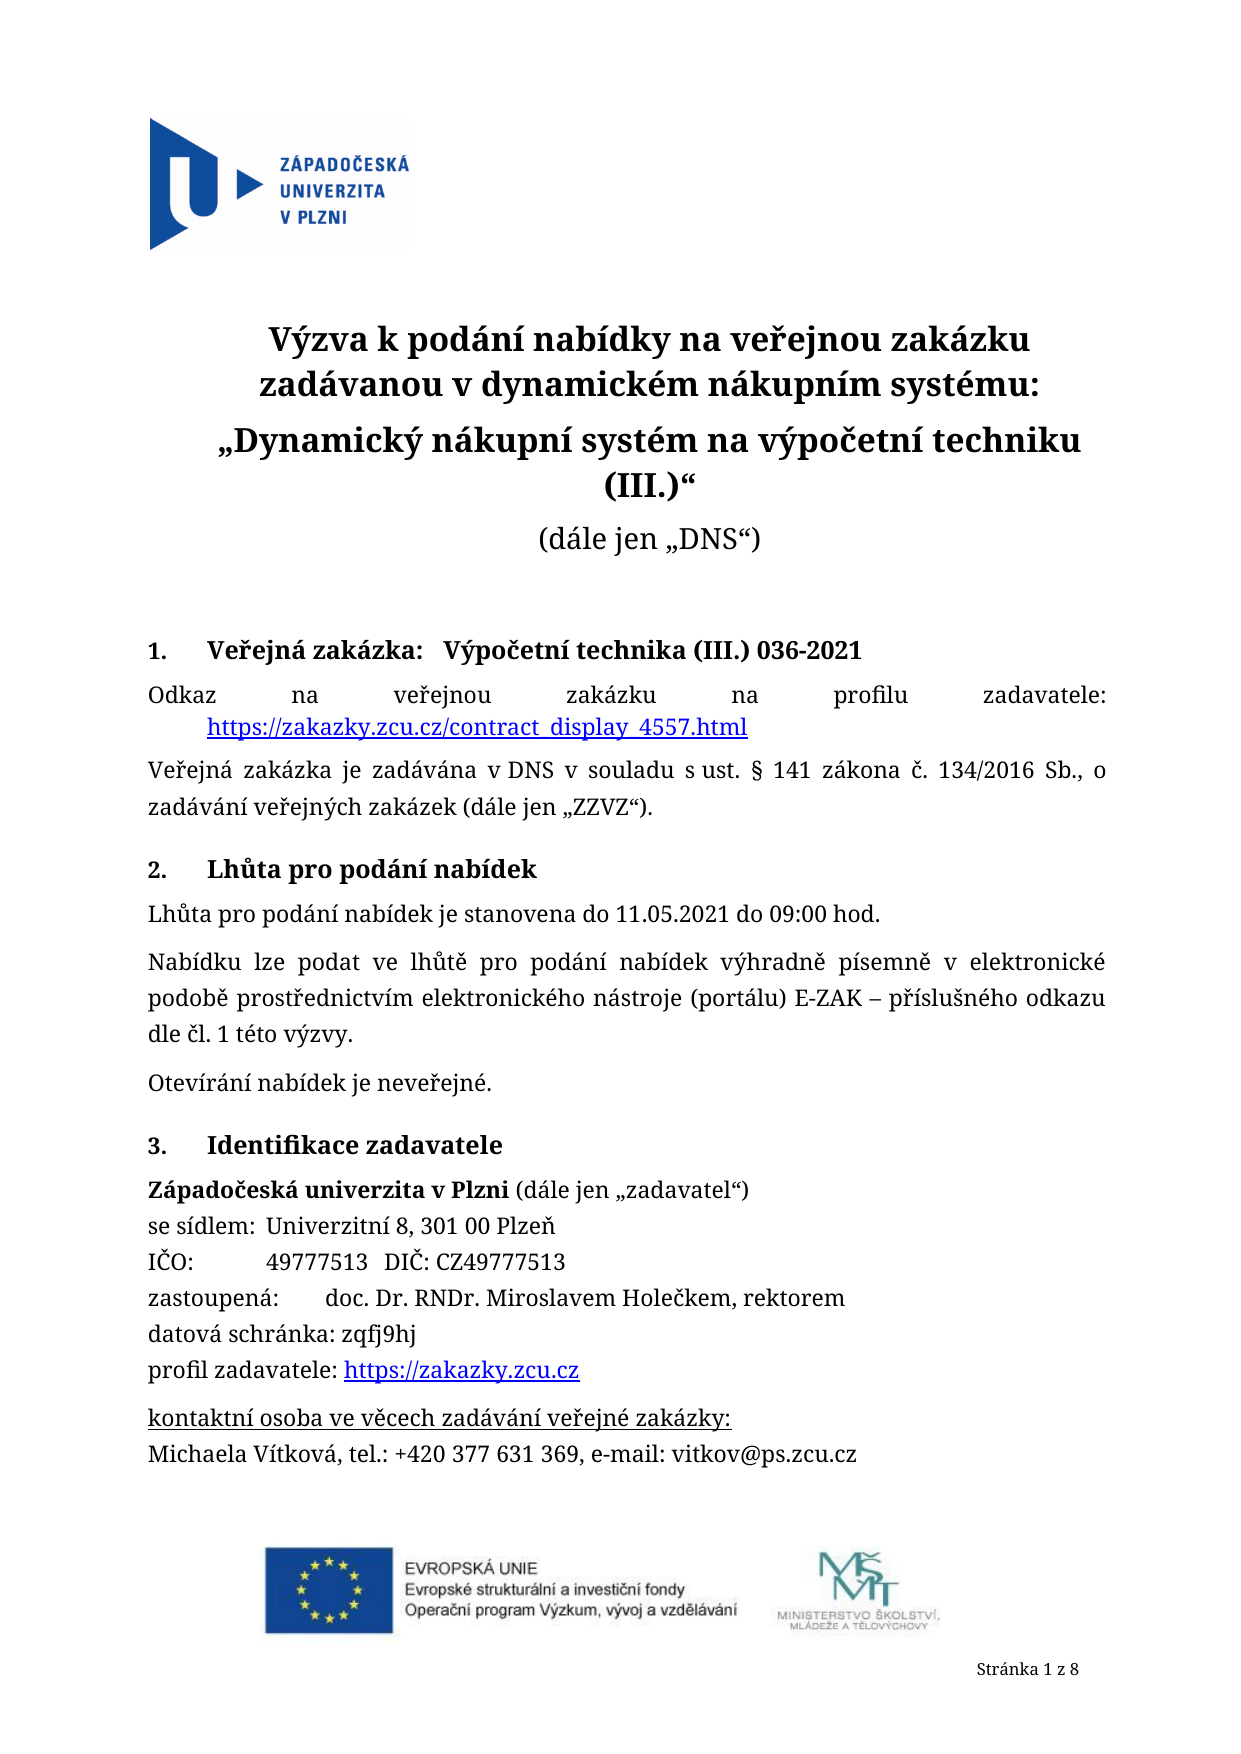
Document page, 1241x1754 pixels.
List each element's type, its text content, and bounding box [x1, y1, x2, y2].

text Odkaz na veřejnou zakázku na profilu zadavatele: https://zakazky.zcu.cz/contract_display_4557.html [148, 679, 1107, 742]
subtitle Lhůta pro podání nabídek [148, 851, 1107, 885]
picture [150, 118, 409, 250]
text Západočeská univerzita v Plzni (dále jen „zadavatel“) [148, 1174, 1107, 1205]
text profil zadavatele: https://zakazky.zcu.cz [148, 1354, 1107, 1385]
picture [220, 1506, 977, 1676]
text zastoupená: doc. Dr. RNDr. Miroslavem Holečkem, rektorem [148, 1282, 1107, 1313]
text „Dynamický nákupní systém na výpočetní techniku (III.)“ [192, 417, 1107, 508]
text kontaktní osoba ve věcech zadávání veřejné zakázky: [148, 1402, 1107, 1433]
text IČO: 49777513 DIČ: CZ49777513 [148, 1246, 1107, 1277]
text (dále jen „DNS“) [192, 518, 1107, 558]
text Michaela Vítková, tel.: +420 377 631 369, e-mail: vitkov@ps.zcu.cz [148, 1438, 1107, 1469]
text Otevírání nabídek je neveřejné. [148, 1067, 1107, 1098]
text se sídlem: Univerzitní 8, 301 00 Plzeň [148, 1210, 1107, 1241]
text Lhůta pro podání nabídek je stanovena do 11.05.2021 do 09:00 hod. [148, 898, 1107, 929]
text Výzva k podání nabídky na veřejnou zakázku zadávanou v dynamickém nákupním systému: [192, 316, 1107, 406]
subtitle Veřejná zakázka: Výpočetní technika (III.) 036-2021 [148, 633, 1107, 667]
text Nabídku lze podat ve lhůtě pro podání nabídek výhradně písemně v elektronické podobě prostřednictvím elektronického nástroje (portálu) E-ZAK – příslušného odkazu dle čl. 1 této výzvy. [148, 946, 1107, 1049]
text Veřejná zakázka je zadávána v DNS v souladu s ust. § 141 zákona č. 134/2016 Sb., o zadávání veřejných zakázek (dále jen „ZZVZ“). [148, 754, 1107, 822]
subtitle Identifikace zadavatele [148, 1128, 1107, 1162]
text datová schránka: zqfj9hj [148, 1318, 1107, 1349]
